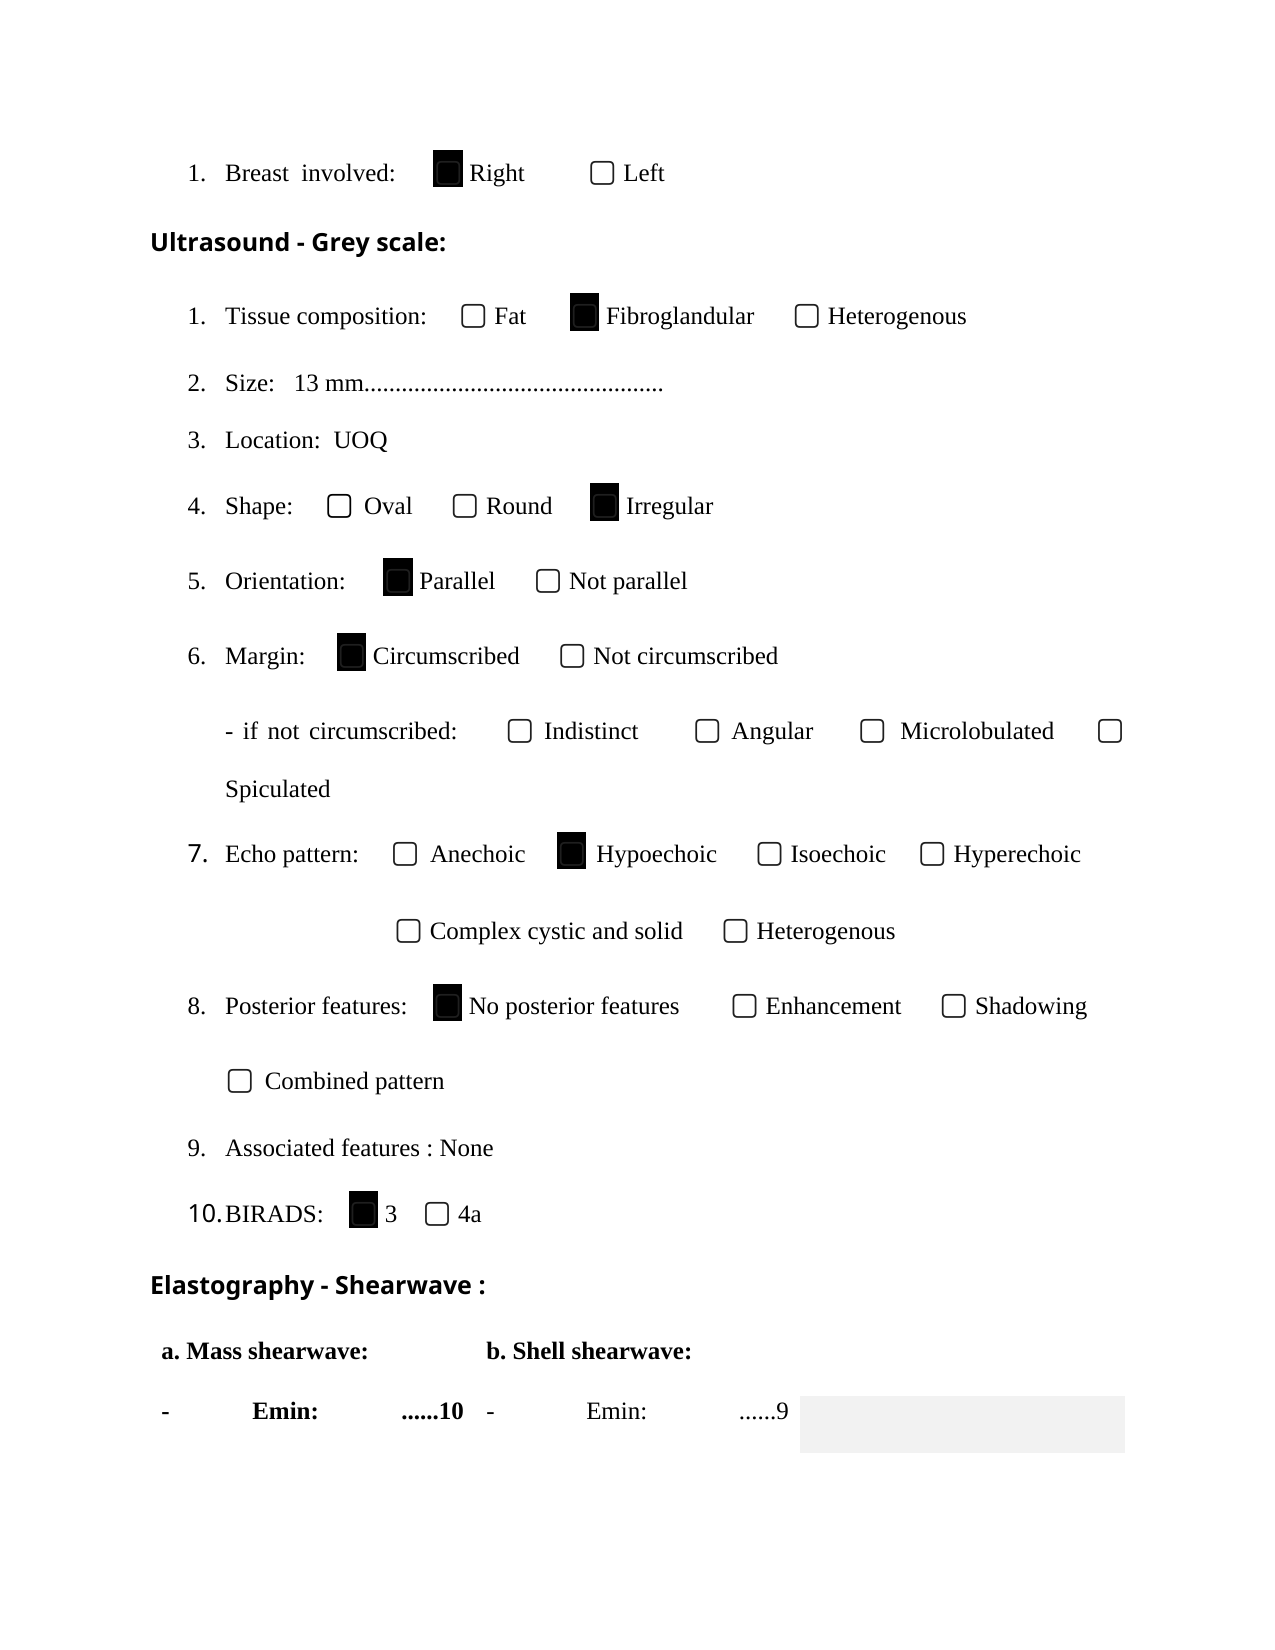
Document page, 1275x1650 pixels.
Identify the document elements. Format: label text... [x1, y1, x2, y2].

list Associated features : None [187, 1133, 1125, 1162]
list Breast involved: ▢ Right ▢ Left [617, 150, 1125, 187]
table_cell [800, 1396, 1125, 1453]
text ▢ Combined pattern [225, 1058, 1125, 1096]
text Elastography - Shearwave : [150, 1268, 1125, 1302]
text Ultrasound - Grey scale: [150, 225, 1125, 259]
list Margin: ▢ Circumscribed ▢ Not circumscribed [366, 633, 557, 671]
list Shape: ▢ Oval ▢ Round ▢ Irregular [187, 483, 324, 521]
list Margin: ▢ Circumscribed ▢ Not circumscribed [187, 633, 337, 671]
table_header a. Mass shearwave: [150, 1336, 475, 1396]
list Shape: ▢ Oval ▢ Round ▢ Irregular [479, 483, 590, 521]
list Orientation: ▢ Parallel ▢ Not parallel [563, 558, 1125, 596]
list Orientation: ▢ Parallel ▢ Not parallel [413, 558, 533, 596]
list Margin: ▢ Circumscribed ▢ Not circumscribed [587, 633, 1125, 671]
list Size: 13 mm................................................ [187, 368, 1125, 397]
list Shape: ▢ Oval ▢ Round ▢ Irregular [364, 483, 450, 521]
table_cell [475, 1396, 800, 1453]
list Location: UOQ [187, 426, 1125, 454]
list Tissue composition: ▢ Fat ▢ Fibroglandular ▢ Heterogenous [599, 293, 792, 331]
list Breast involved: ▢ Right ▢ Left [187, 150, 433, 187]
list Tissue composition: ▢ Fat ▢ Fibroglandular ▢ Heterogenous [187, 293, 458, 331]
list BIRADS: ▢ 3 ▢ 4a [187, 1191, 1125, 1229]
list Posterior features: ▢ No posterior features ▢ Enhancement ▢ Shadowing [187, 983, 1125, 1021]
list Breast involved: ▢ Right ▢ Left [463, 150, 587, 187]
list Shape: ▢ Oval ▢ Round ▢ Irregular [619, 483, 1125, 521]
table_header b. Shell shearwave: [475, 1336, 800, 1396]
list Tissue composition: ▢ Fat ▢ Fibroglandular ▢ Heterogenous [821, 293, 1125, 331]
list Echo pattern: ▢ Anechoic ▢ Hypoechoic ▢ Isoechoic ▢ Hyperechoic [187, 832, 1125, 870]
list Orientation: ▢ Parallel ▢ Not parallel [187, 558, 383, 596]
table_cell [150, 1396, 475, 1453]
text - if not circumscribed: ▢ Indistinct ▢ Angular ▢ Microlobulated ▢ Spiculated [225, 708, 1125, 803]
text ▢ Complex cystic and solid ▢ Heterogenous [225, 908, 1125, 946]
